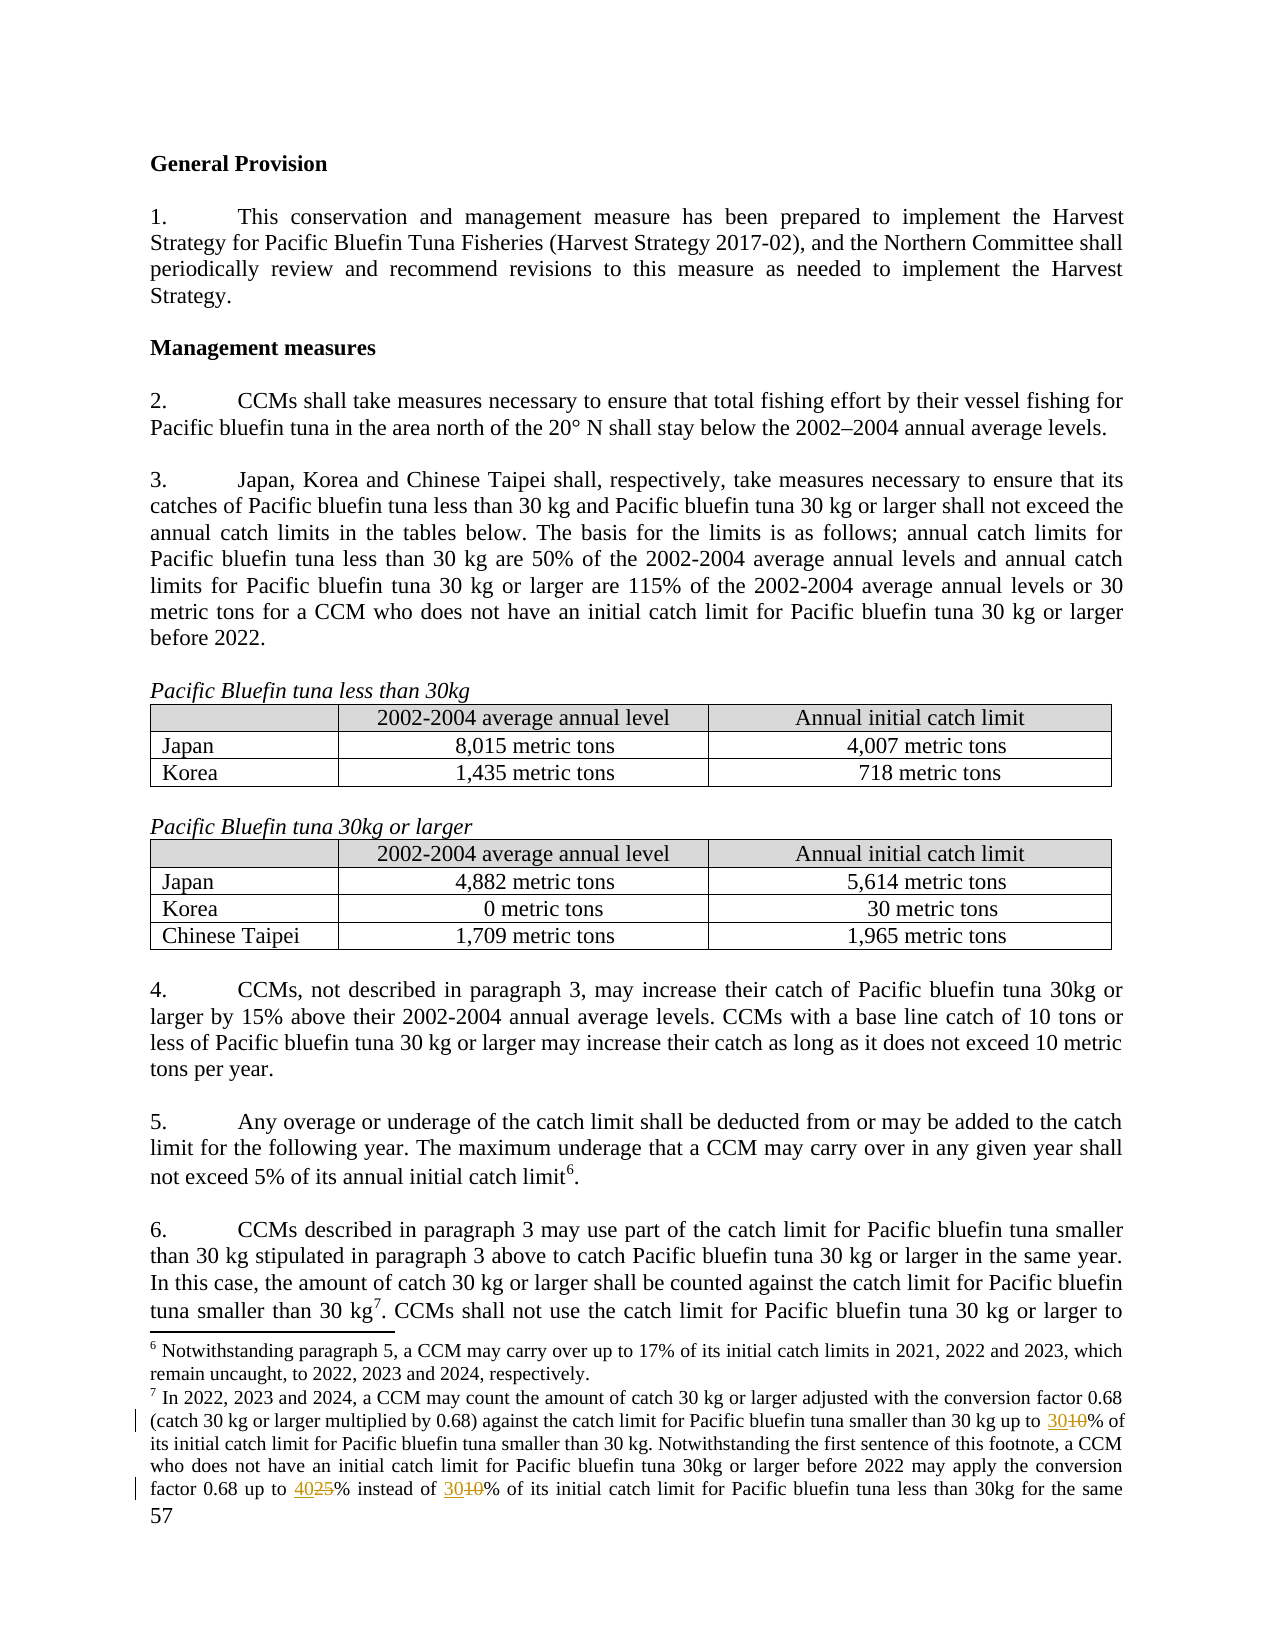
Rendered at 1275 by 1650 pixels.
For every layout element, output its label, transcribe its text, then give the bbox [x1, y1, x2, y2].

list Japan, Korea and Chinese Taipei shall, respectively, take measures necessary to ensure that its catches of Pacific bluefin tuna less than 30 kg and Pacific bluefin tuna 30 kg or larger shall not exceed the annual catch limits in the tables below. The basis for the limits is as follows; annual catch limits for Pacific bluefin tuna less than 30 kg are 50% of the 2002-2004 average annual levels and annual catch limits for Pacific bluefin tuna 30 kg or larger are 115% of the 2002-2004 average annual levels or 30 metric tons for a CCM who does not have an initial catch limit for Pacific bluefin tuna 30 kg or larger before 2022. [150, 466, 1125, 651]
table_cell Korea [151, 895, 338, 922]
table_cell Japan [151, 868, 338, 894]
table_cell 718 metric tons [709, 759, 1111, 786]
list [150, 1216, 1125, 1324]
table_header [151, 840, 338, 867]
text General Provision [150, 150, 1125, 176]
table_cell 0 metric tons [339, 895, 708, 922]
table_header Annual initial catch limit [709, 840, 1111, 867]
table_cell 4,882 metric tons [339, 868, 708, 894]
list CCMs, not described in paragraph 3, may increase their catch of Pacific bluefin tuna 30kg or larger by 15% above their 2002-2004 annual average levels. CCMs with a base line catch of 10 tons or less of Pacific bluefin tuna 30 kg or larger may increase their catch as long as it does not exceed 10 metric tons per year. [150, 976, 1125, 1082]
text Management measures [150, 334, 1125, 361]
text Pacific Bluefin tuna less than 30kg [150, 677, 1125, 703]
table_cell Japan [151, 732, 338, 758]
table_header [151, 705, 338, 731]
table_cell 8,015 metric tons [339, 732, 708, 758]
table_cell 4,007 metric tons [709, 732, 1111, 758]
table_cell 5,614 metric tons [709, 868, 1111, 894]
list This conservation and management measure has been prepared to implement the Harvest Strategy for Pacific Bluefin Tuna Fisheries (Harvest Strategy 2017-02), and the Northern Committee shall periodically review and recommend revisions to this measure as needed to implement the Harvest Strategy. [150, 203, 1125, 308]
table_cell Chinese Taipei [151, 923, 338, 949]
table_cell 1,435 metric tons [339, 759, 708, 786]
list CCMs shall take measures necessary to ensure that total fishing effort by their vessel fishing for Pacific bluefin tuna in the area north of the 20° N shall stay below the 2002–2004 annual average levels. [150, 387, 1125, 440]
table_cell 30 metric tons [709, 895, 1111, 922]
table_header Annual initial catch limit [709, 705, 1111, 731]
text Pacific Bluefin tuna 30kg or larger [150, 813, 1125, 839]
table_cell 1,965 metric tons [709, 923, 1111, 949]
table_cell Korea [151, 759, 338, 786]
table_header 2002-2004 average annual level [339, 840, 708, 867]
table_header 2002-2004 average annual level [339, 705, 708, 731]
list Any overage or underage of the catch limit shall be deducted from or may be added to the catch limit for the following year. The maximum underage that a CCM may carry over in any given year shall not exceed 5% of its annual initial catch limit. [150, 1108, 1125, 1189]
table_cell 1,709 metric tons [339, 923, 708, 949]
